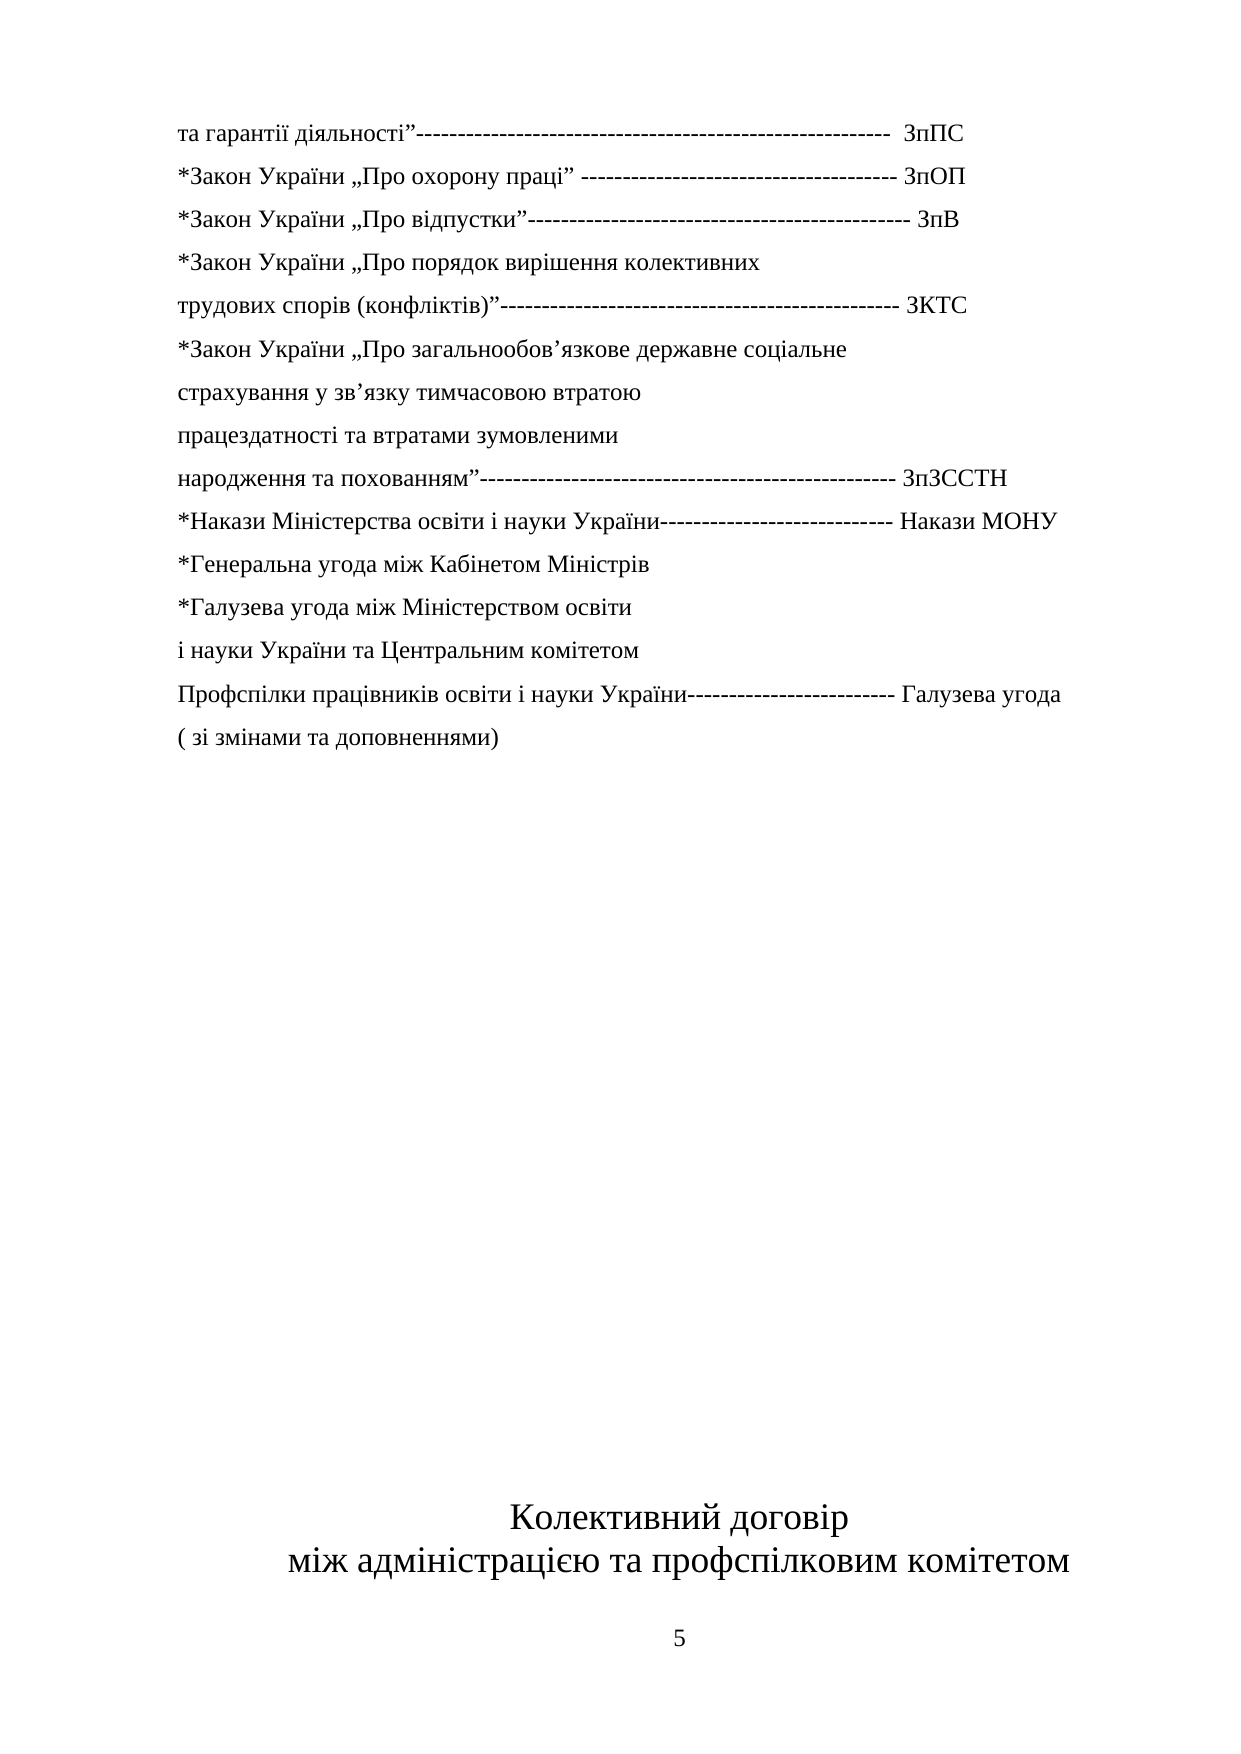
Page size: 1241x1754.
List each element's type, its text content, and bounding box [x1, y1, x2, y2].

text *Накази Міністерства освіти і науки України---------------------------- Накази МОНУ [177, 506, 1181, 535]
text *Галузева угода між Міністерством освіти [177, 592, 1181, 621]
text та гарантії діяльності”--------------------------------------------------------- ЗпПС [177, 118, 1181, 147]
text ( зі змінами та доповненнями) [177, 722, 1181, 751]
text між адміністрацією та профспілковим комітетом [177, 1538, 1181, 1581]
text *Закон України „Про загальнообов’язкове державне соціальне [177, 334, 1181, 362]
text *Генеральна угода між Кабінетом Міністрів [177, 549, 1181, 578]
text народження та похованням”-------------------------------------------------- ЗпЗССТН [177, 463, 1181, 492]
text і науки України та Центральним комітетом [177, 636, 1181, 664]
text *Закон України „Про відпустки”---------------------------------------------- ЗпВ [177, 204, 1181, 233]
text Профспілки працівників освіти і науки України------------------------- Галузева угода [177, 679, 1181, 707]
text Колективний договір [177, 1494, 1181, 1538]
text *Закон України „Про порядок вирішення колективних [177, 247, 1181, 276]
text страхування у зв’язку тимчасовою втратою [177, 377, 1181, 406]
text *Закон України „Про охорону праці” -------------------------------------- ЗпОП [177, 161, 1181, 190]
text трудових спорів (конфліктів)”------------------------------------------------ ЗКТС [177, 291, 1181, 319]
text працездатності та втратами зумовленими [177, 420, 1181, 449]
